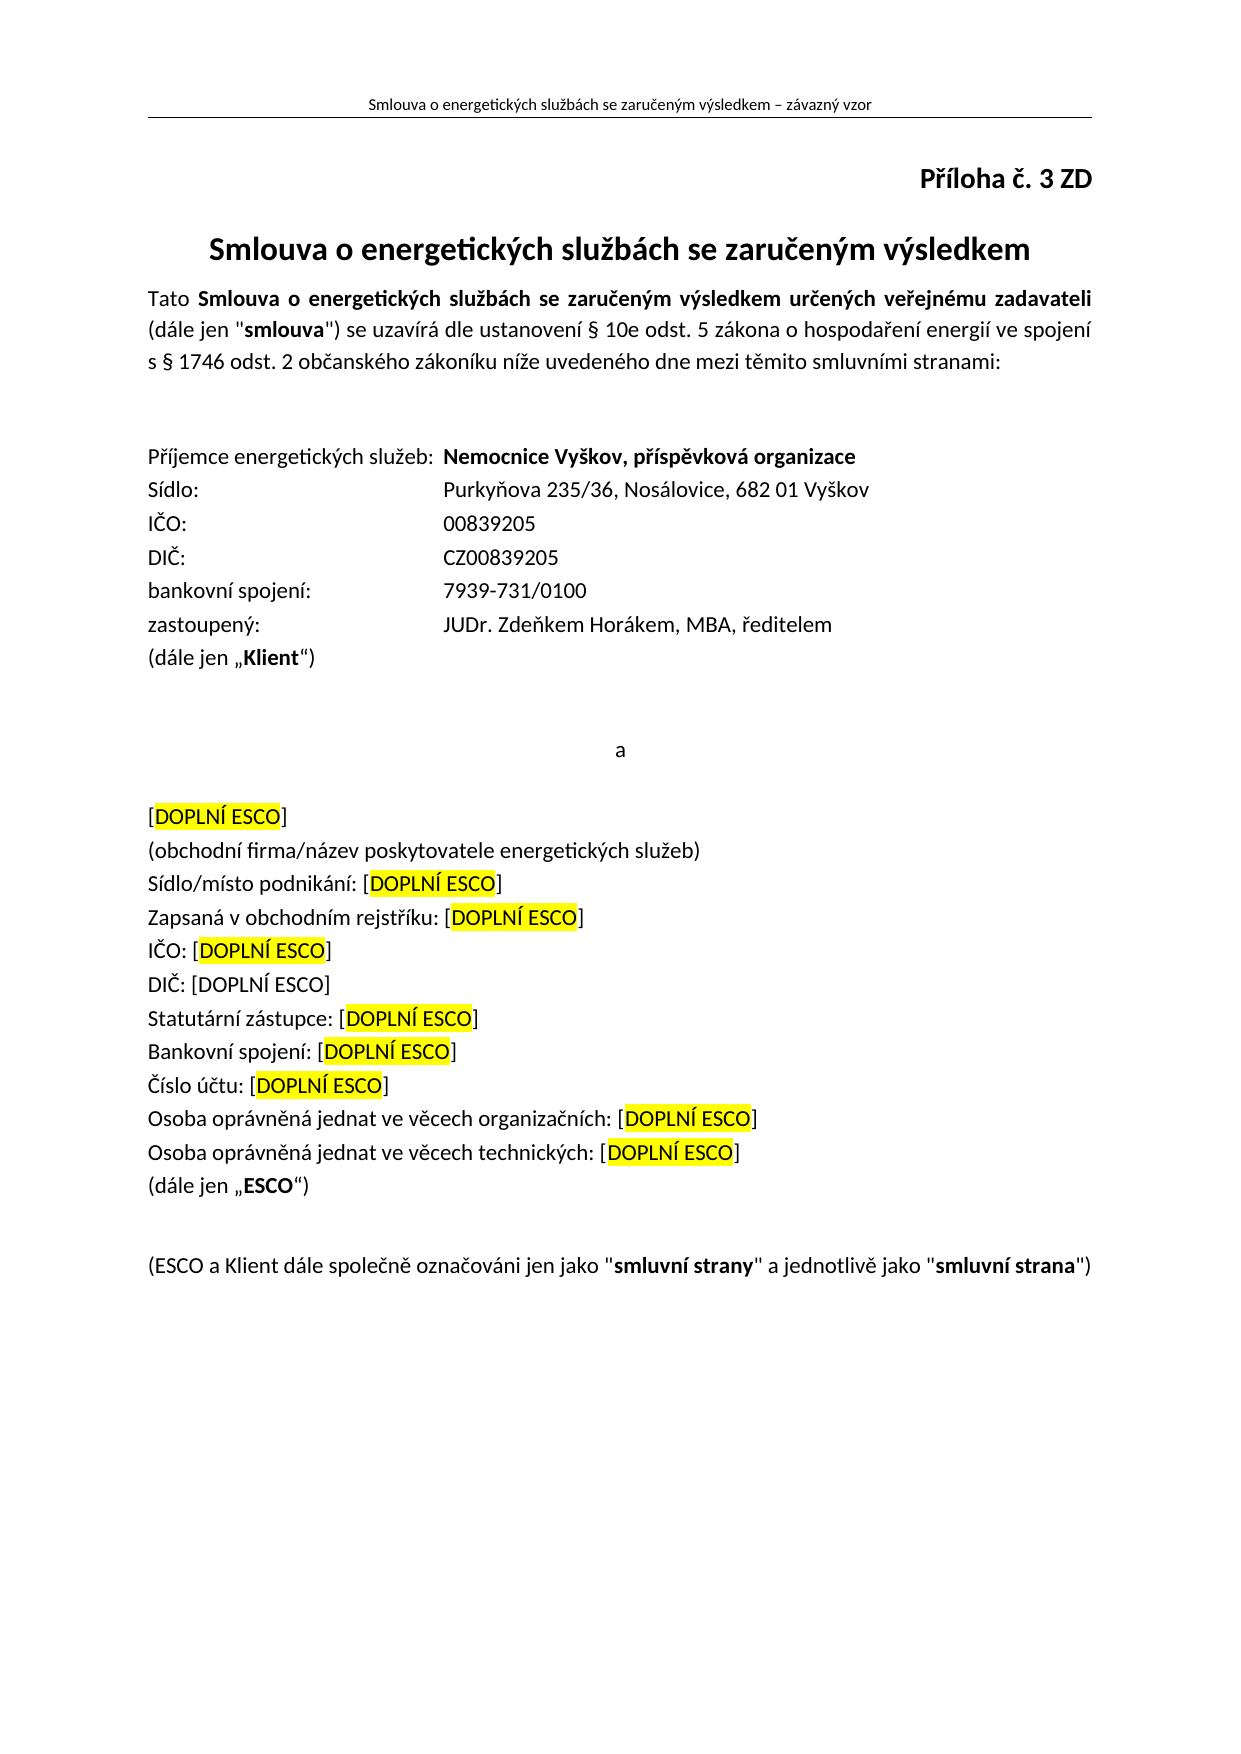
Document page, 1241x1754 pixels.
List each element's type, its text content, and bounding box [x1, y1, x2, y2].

text Číslo účtu: [DOPLNÍ ESCO] [148, 1071, 256, 1099]
text IČO: [DOPLNÍ ESCO] [325, 937, 1092, 964]
text Statutární zástupce: [DOPLNÍ ESCO] [148, 1004, 346, 1032]
text Příjemce energetických služeb: Nemocnice Vyškov, příspěvková organizace [148, 442, 1092, 470]
text Zapsaná v obchodním rejstříku: [DOPLNÍ ESCO] [148, 903, 451, 931]
text Tato Smlouva o energetických službách se zaručeným výsledkem určených veřejnému zadavateli (dále jen "smlouva") se uzavírá dle ustanovení § 10e odst. 5 zákona o hospodaření energií ve spojení s § 1746 odst. 2 občanského zákoníku níže uvedeného dne mezi těmito smluvními stranami: [148, 281, 1092, 375]
text Osoba oprávněná jednat ve věcech technických: [DOPLNÍ ESCO] [148, 1138, 608, 1166]
text Sídlo: Purkyňova 235/36, Nosálovice, 682 01 Vyškov [148, 476, 1092, 503]
text (dále jen „ESCO“) [148, 1171, 1092, 1199]
text Příloha č. 3 ZD [148, 160, 1092, 196]
text Sídlo/místo podnikání: [DOPLNÍ ESCO] [148, 869, 1092, 897]
text Bankovní spojení: [DOPLNÍ ESCO] [148, 1037, 324, 1065]
text Zapsaná v obchodním rejstříku: [DOPLNÍ ESCO] [577, 903, 1092, 931]
text Číslo účtu: [DOPLNÍ ESCO] [382, 1071, 1092, 1099]
text DIČ: CZ00839205 [148, 543, 1092, 571]
text [DOPLNÍ ESCO] [148, 802, 1092, 830]
text Statutární zástupce: [DOPLNÍ ESCO] [472, 1004, 1092, 1032]
text bankovní spojení: 7939-731/0100 [148, 576, 1092, 604]
text Osoba oprávněná jednat ve věcech technických: [DOPLNÍ ESCO] [733, 1138, 1092, 1166]
text Osoba oprávněná jednat ve věcech organizačních: [DOPLNÍ ESCO] [148, 1104, 625, 1132]
text a [148, 735, 1092, 763]
text Osoba oprávněná jednat ve věcech organizačních: [DOPLNÍ ESCO] [751, 1104, 1092, 1132]
text (dále jen „Klient“) [148, 643, 1092, 671]
text IČO: [DOPLNÍ ESCO] [148, 937, 199, 964]
text Bankovní spojení: [DOPLNÍ ESCO] [450, 1037, 1092, 1065]
text zastoupený: JUDr. Zdeňkem Horákem, MBA, ředitelem [148, 610, 1092, 638]
text (obchodní firma/název poskytovatele energetických služeb) [148, 836, 1092, 864]
text Smlouva o energetických službách se zaručeným výsledkem [148, 228, 1092, 269]
text DIČ: [DOPLNÍ ESCO] [148, 970, 1092, 998]
text IČO: 00839205 [148, 509, 1092, 537]
text (ESCO a Klient dále společně označováni jen jako "smluvní strany" a jednotlivě jako "smluvní strana") [148, 1251, 1092, 1279]
